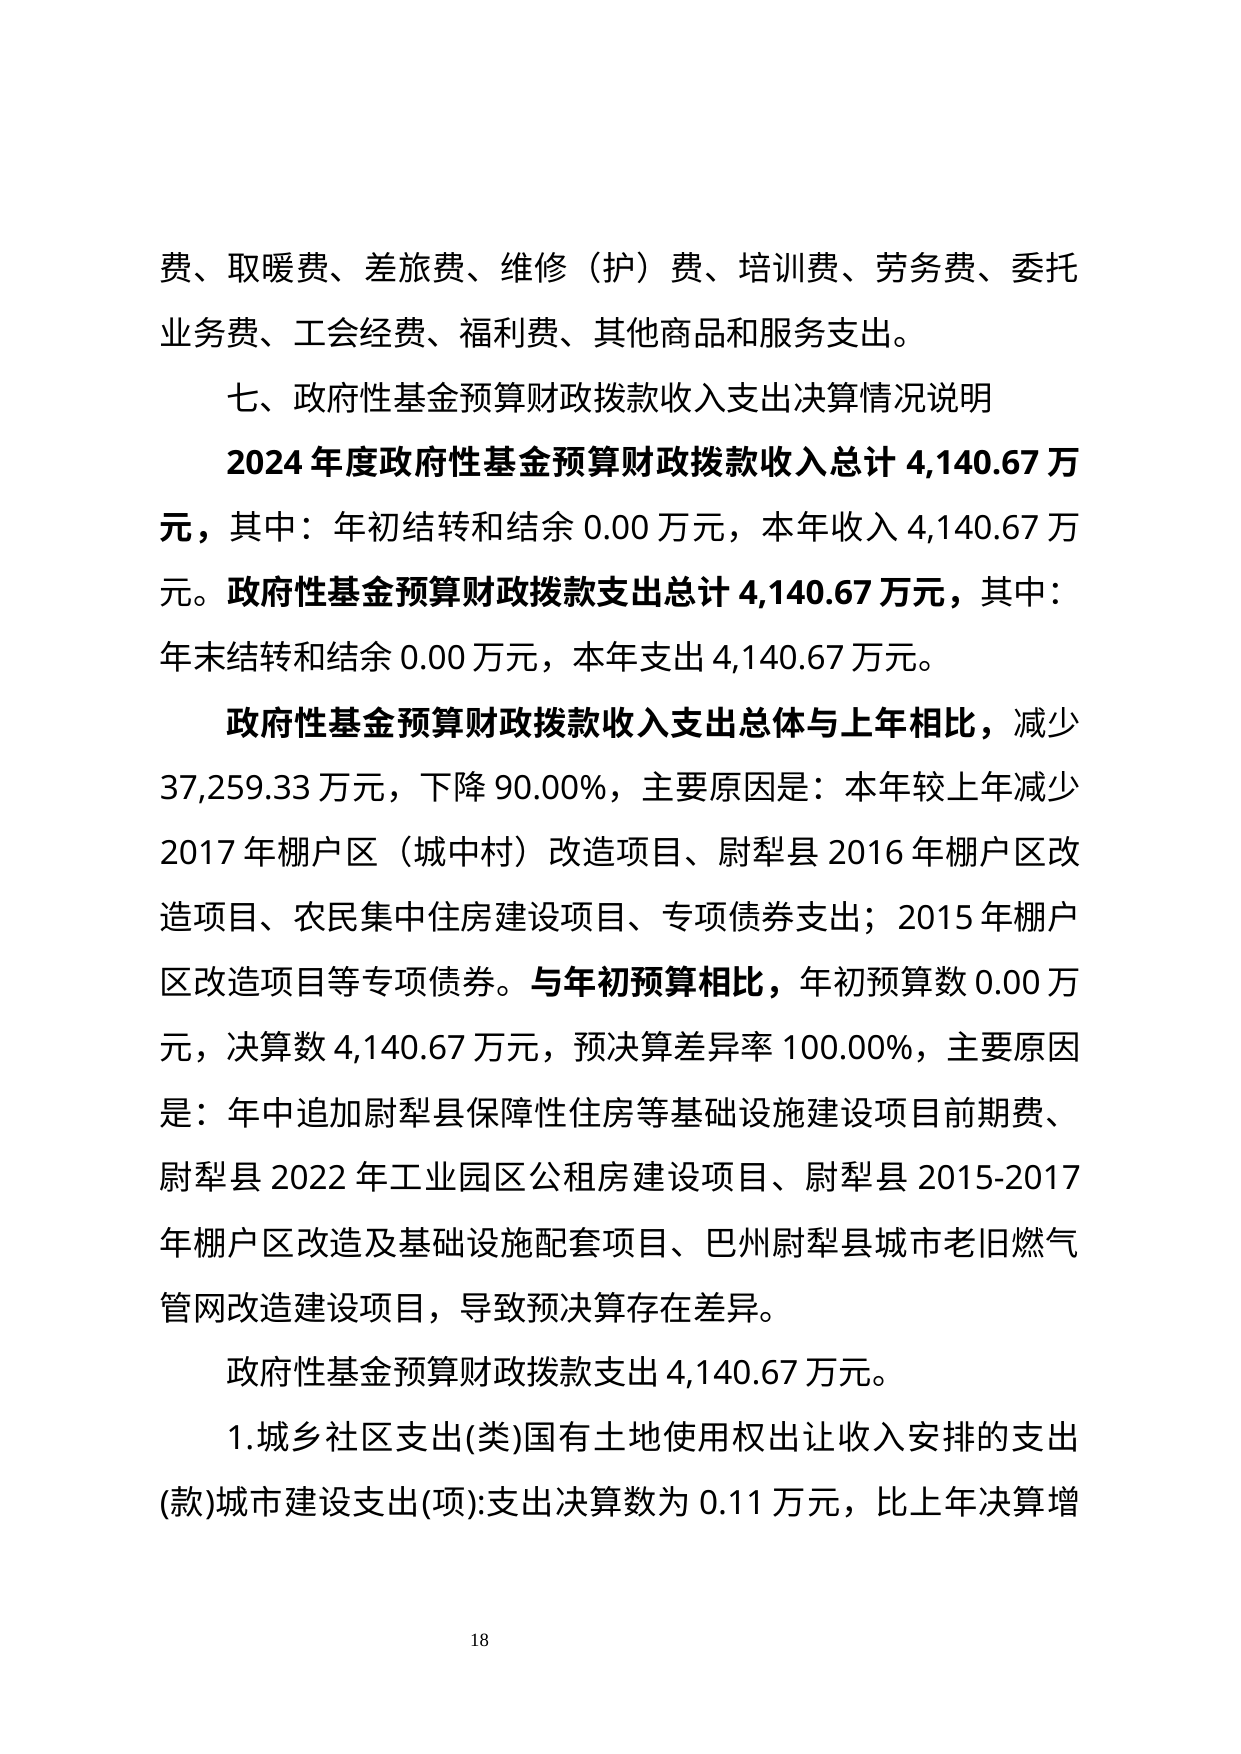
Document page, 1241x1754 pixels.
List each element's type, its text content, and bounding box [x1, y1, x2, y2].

text 2024年度政府性基金预算财政拨款收入总计4,140.67万元，其中：年初结转和结余0.00万元，本年收入4,140.67万元。政府性基金预算财政拨款支出总计4,140.67万元，其中：年末结转和结余0.00万元，本年支出4,140.67万元。 [159, 428, 1081, 688]
text 七、政府性基金预算财政拨款收入支出决算情况说明 [159, 363, 1081, 428]
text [159, 233, 1081, 363]
text 政府性基金预算财政拨款收入支出总体与上年相比，减少37,259.33万元，下降90.00%，主要原因是：本年较上年减少2017年棚户区（城中村）改造项目、尉犁县2016年棚户区改造项目、农民集中住房建设项目、专项债券支出；2015年棚户区改造项目等专项债券。与年初预算相比，年初预算数0.00万元，决算数4,140.67万元，预决算差异率100.00%，主要原因是：年中追加尉犁县保障性住房等基础设施建设项目前期费、尉犁县2022年工业园区公租房建设项目、尉犁县2015-2017年棚户区改造及基础设施配套项目、巴州尉犁县城市老旧燃气管网改造建设项目，导致预决算存在差异。 [159, 688, 1081, 1338]
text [159, 1403, 1081, 1533]
text 政府性基金预算财政拨款支出4,140.67万元。 [159, 1338, 1081, 1403]
